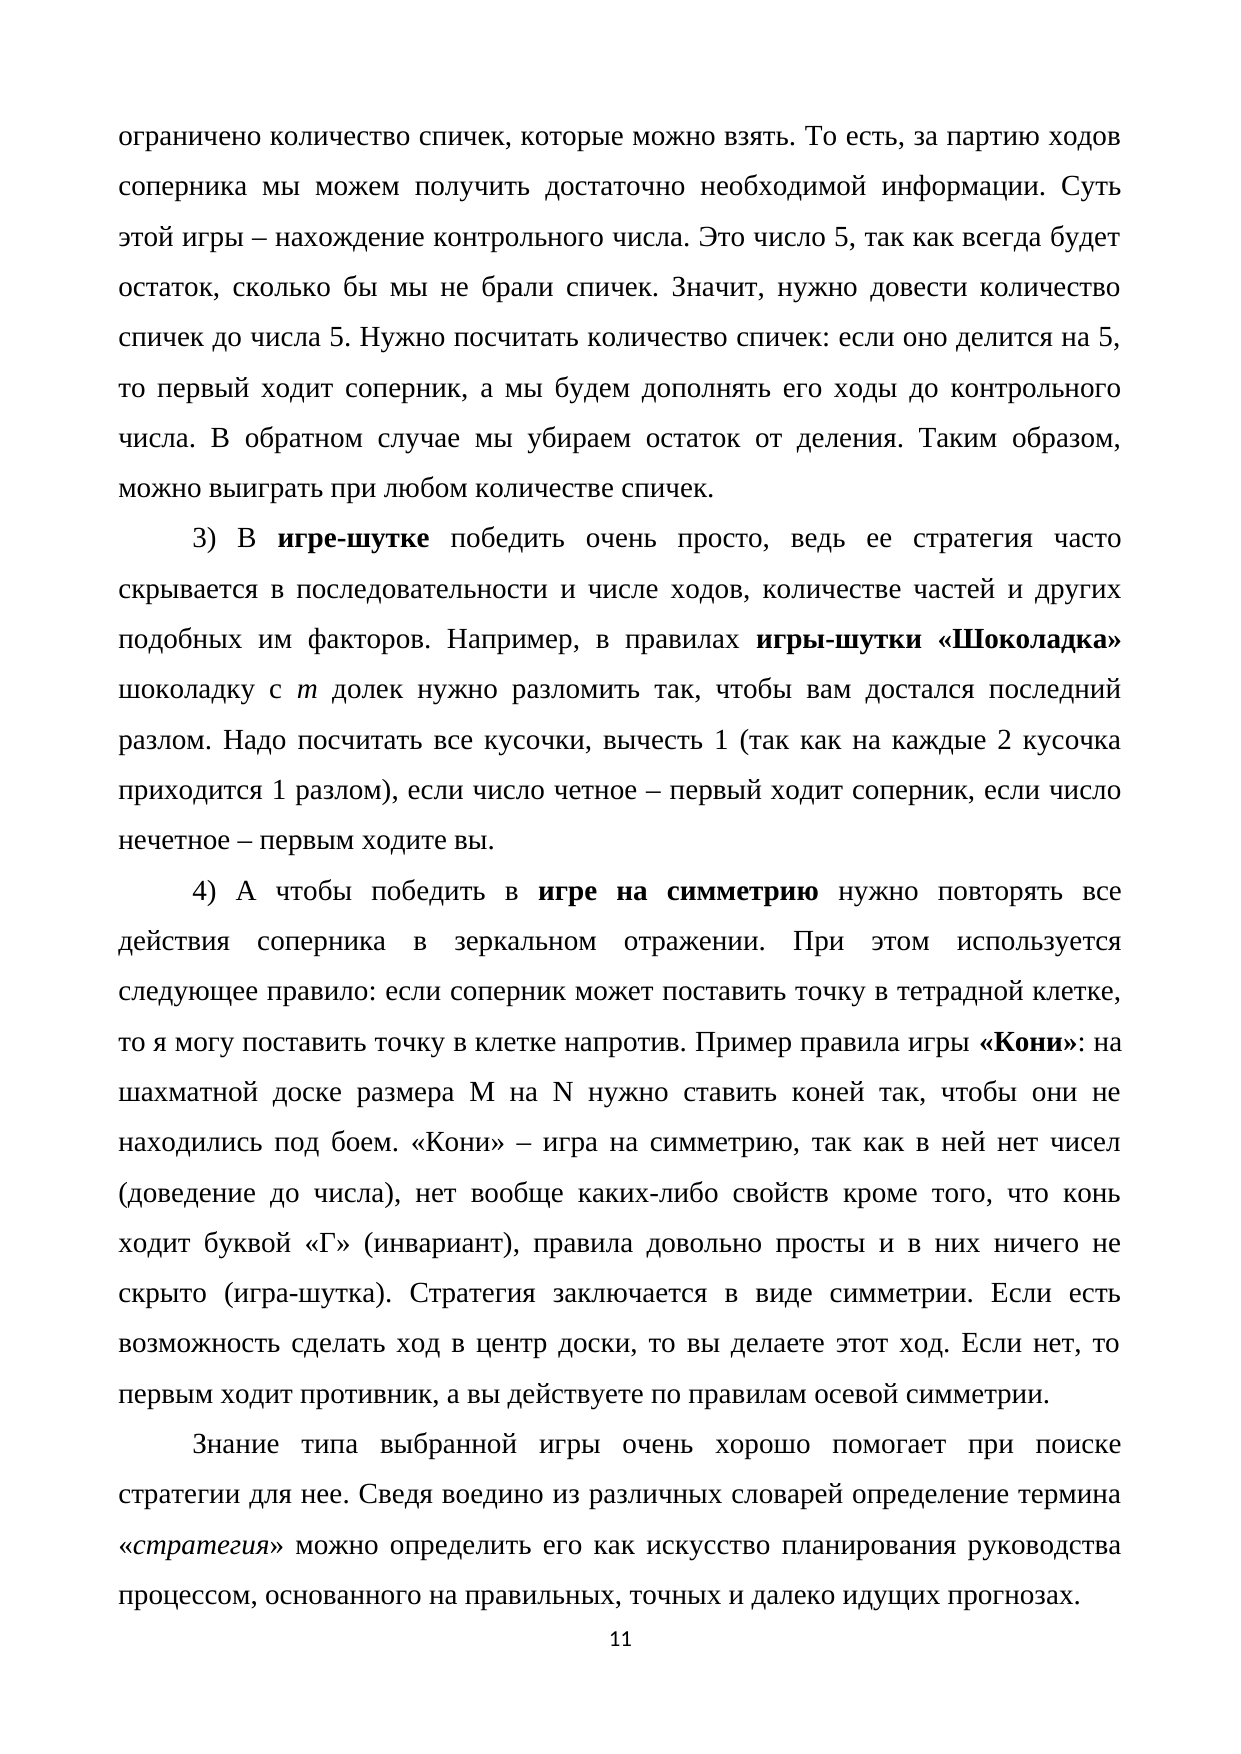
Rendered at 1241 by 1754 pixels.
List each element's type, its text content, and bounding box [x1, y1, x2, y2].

text Знание типа выбранной игры очень хорошо помогает при поиске стратегии для нее. Сведя воедино из различных словарей определение термина «стратегия» можно определить его как искусство планирования руководства процессом, основанного на правильных, точных и далеко идущих прогнозах. [118, 1426, 1122, 1611]
text 3) В игре-шутке победить очень просто, ведь ее стратегия часто скрывается в последовательности и числе ходов, количестве частей и других подобных им факторов. Например, в правилах игры-шутки «Шоколадка» шоколадку с m долек нужно разломить так, чтобы вам достался последний разлом. Надо посчитать все кусочки, вычесть 1 (так как на каждые 2 кусочка приходится 1 разлом), если число четное – первый ходит соперник, если число нечетное – первым ходите вы. [118, 521, 1122, 856]
text 4) А чтобы победить в игре на симметрию нужно повторять все действия соперника в зеркальном отражении. При этом используется следующее правило: если соперник может поставить точку в тетрадной клетке, то я могу поставить точку в клетке напротив. Пример правила игры «Кони»: на шахматной доске размера M на N нужно ставить коней так, чтобы они не находились под боем. «Кони» – игра на симметрию, так как в ней нет чисел (доведение до числа), нет вообще каких-либо свойств кроме того, что конь ходит буквой «Г» (инвариант), правила довольно просты и в них ничего не скрыто (игра-шутка). Стратегия заключается в виде симметрии. Если есть возможность сделать ход в центр доски, то вы делаете этот ход. Если нет, то первым ходит противник, а вы действуете по правилам осевой симметрии. [118, 873, 1122, 1409]
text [118, 118, 1122, 504]
